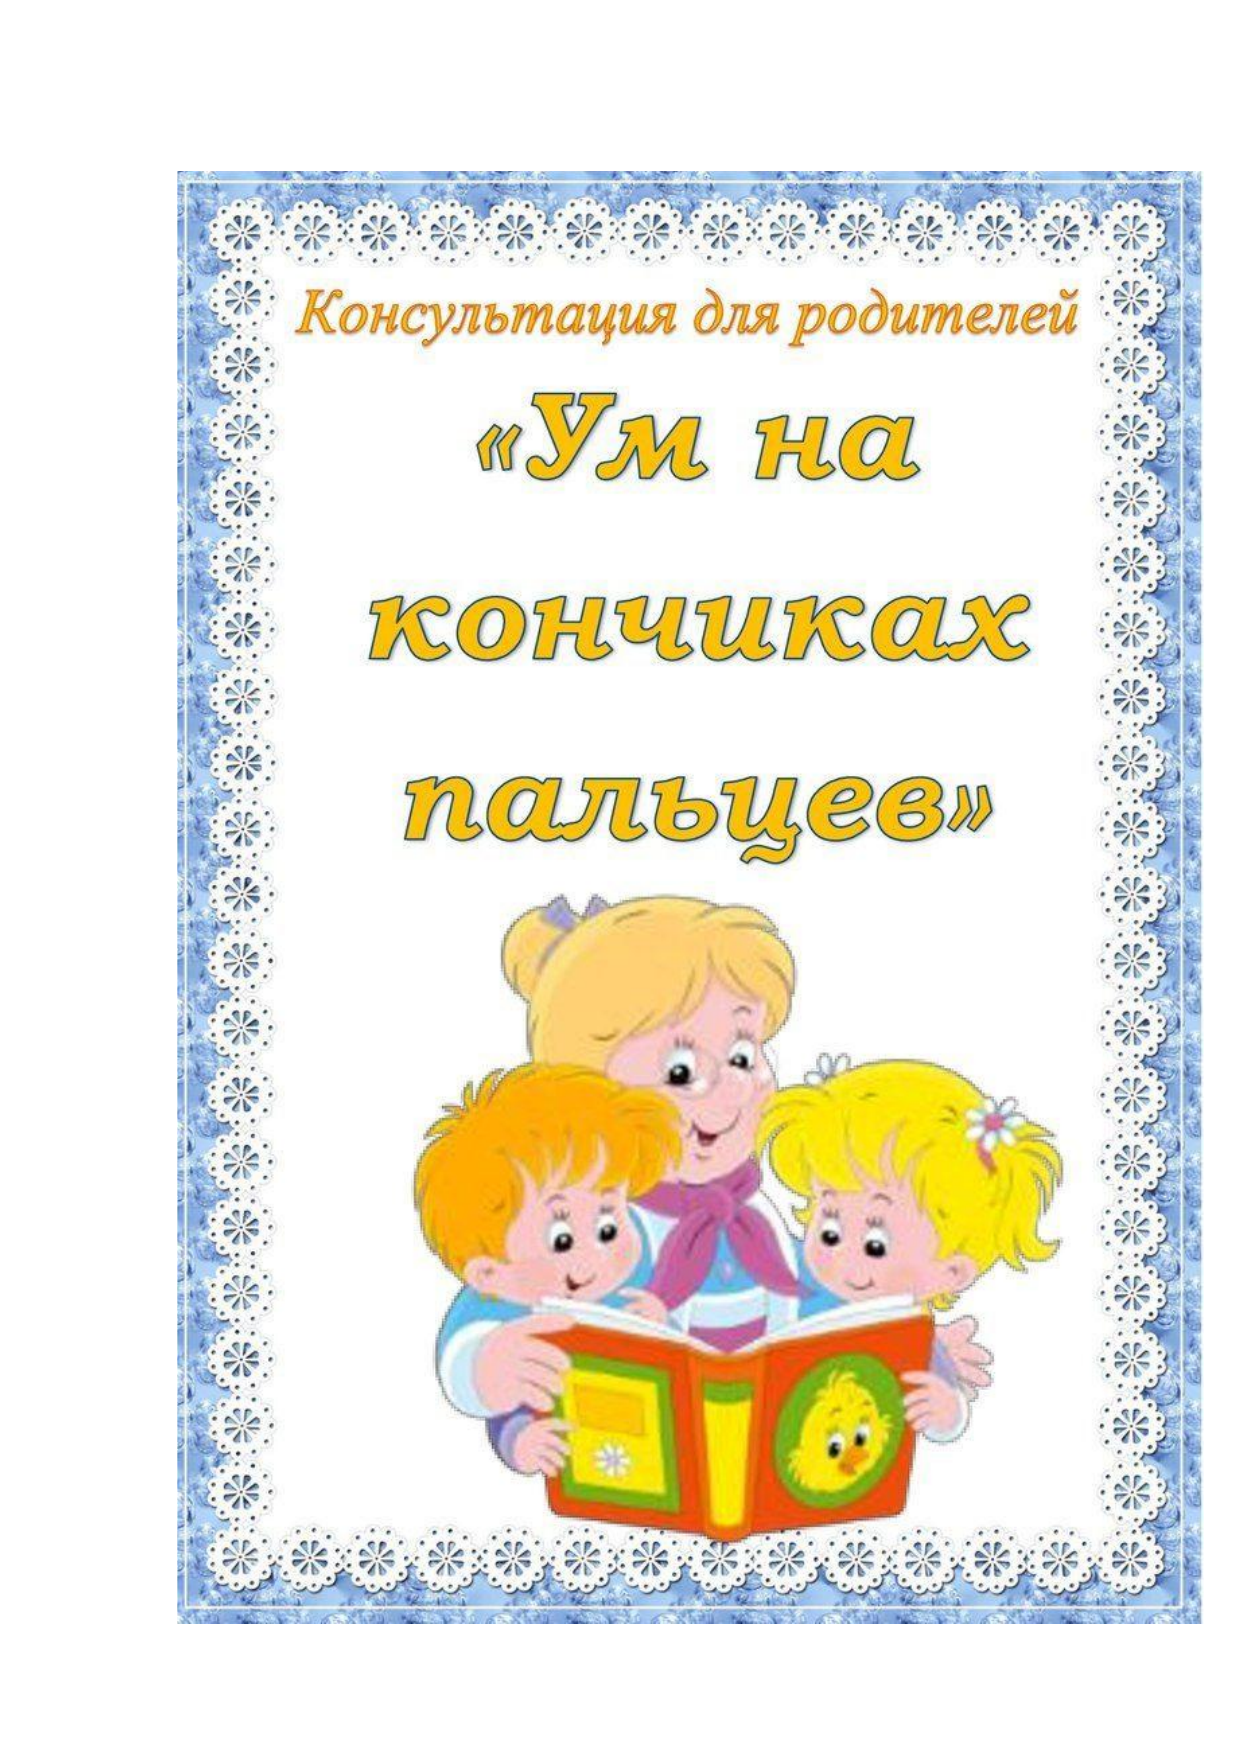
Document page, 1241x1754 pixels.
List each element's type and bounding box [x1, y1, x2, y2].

picture [177, 171, 1204, 1624]
